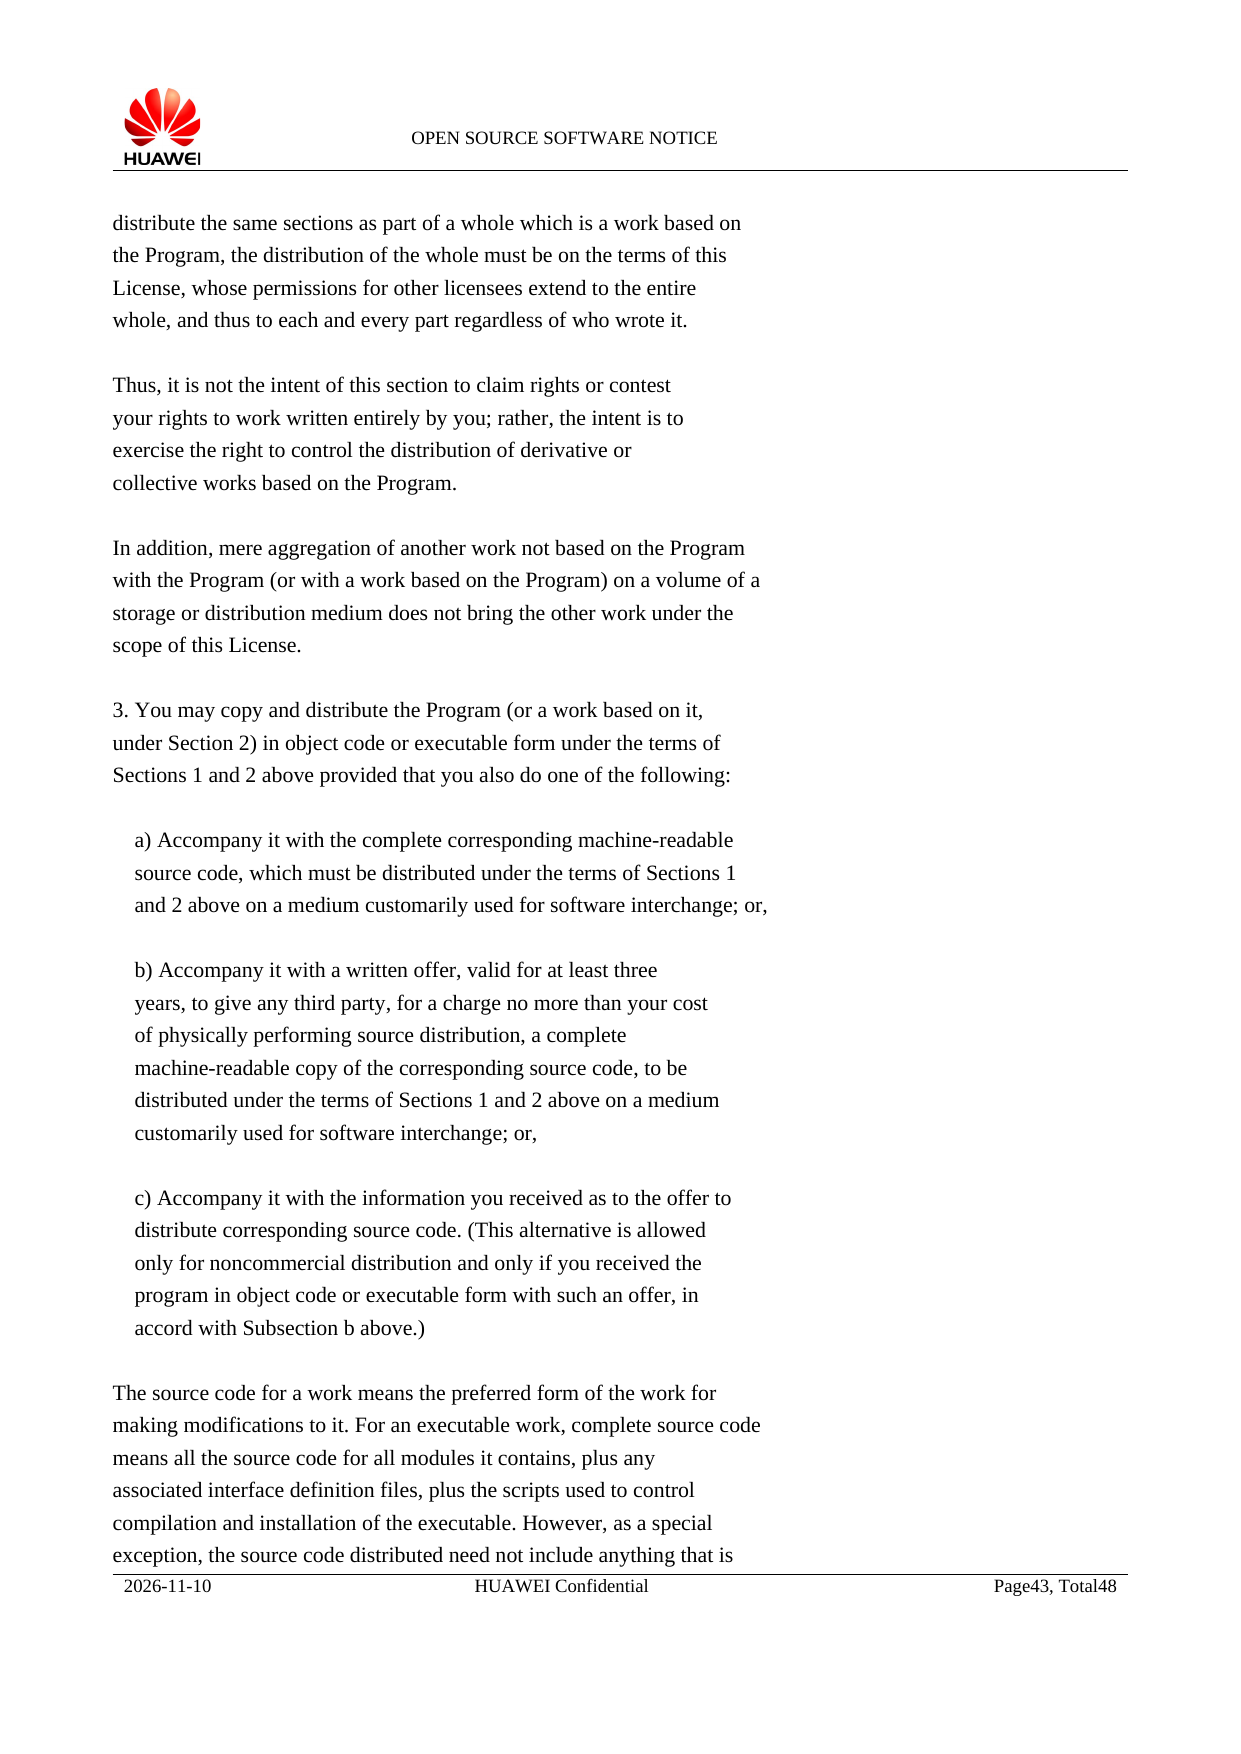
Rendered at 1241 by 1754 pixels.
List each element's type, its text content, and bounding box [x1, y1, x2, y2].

picture [124, 88, 201, 165]
